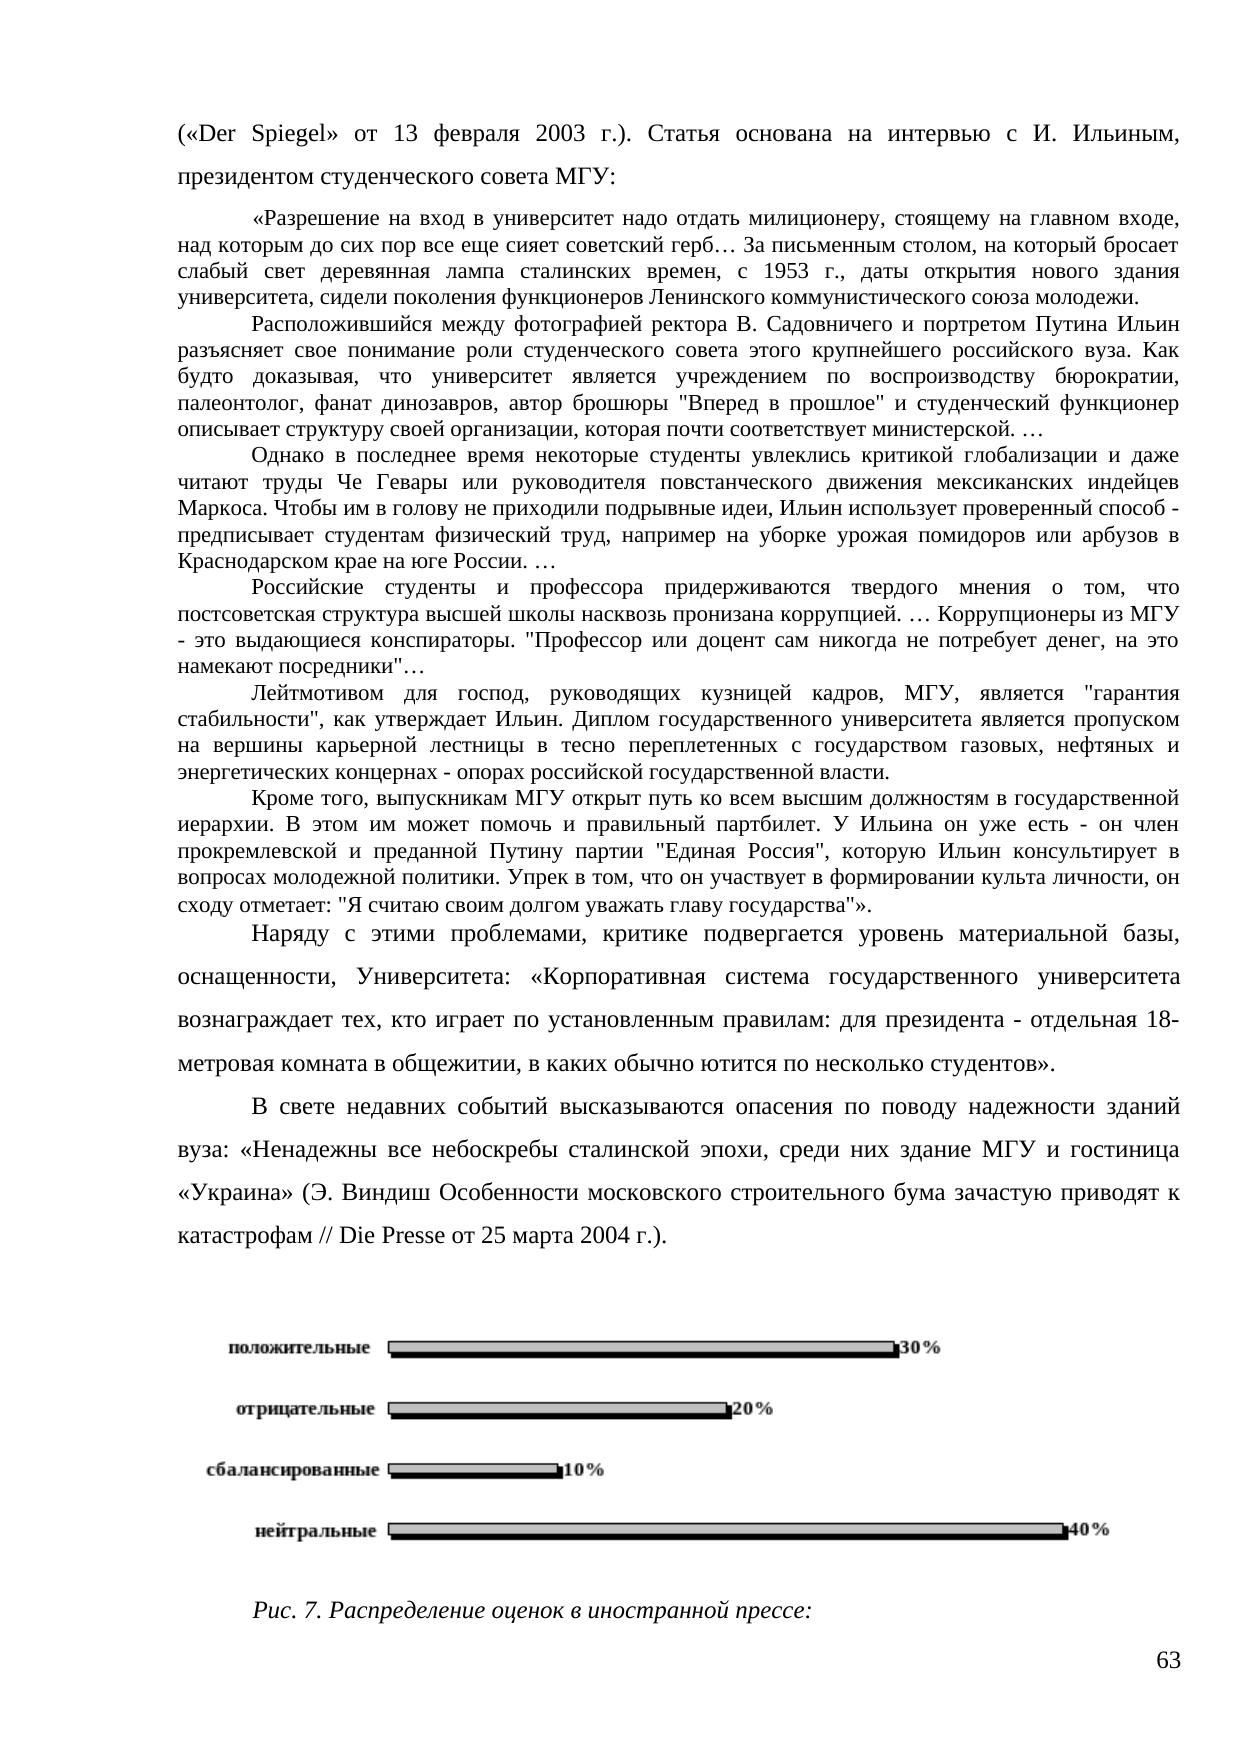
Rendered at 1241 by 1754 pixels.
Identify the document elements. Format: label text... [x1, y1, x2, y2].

text Российские студенты и профессора придерживаются твердого мнения о том, что постсоветская структура высшей школы насквозь пронизана коррупцией. … Коррупционеры из МГУ - это выдающиеся конспираторы. "Профессор или доцент сам никогда не потребует денег, на это намекают посредники"… [177, 573, 1181, 679]
text Наряду с этими проблемами, критике подвергается уровень материальной базы, оснащенности, Университета: «Корпоративная система государственного университета вознаграждает тех, кто играет по установленным правилам: для президента - отдельная 18-метровая комната в общежитии, в каких обычно ютится по несколько студентов». [177, 918, 1181, 1076]
text Однако в последнее время некоторые студенты увлеклись критикой глобализации и даже читают труды Че Гевары или руководителя повстанческого движения мексиканских индейцев Маркоса. Чтобы им в голову не приходили подрывные идеи, Ильин использует проверенный способ - предписывает студентам физический труд, например на уборке урожая помидоров или арбузов в Краснодарском крае на юге России. … [177, 442, 1181, 573]
text В свете недавних событий высказываются опасения по поводу надежности зданий вуза: «Ненадежны все небоскребы сталинской эпохи, среди них здание МГУ и гостиница «Украина» (Э. Виндиш Особенности московского строительного бума зачастую приводят к катастрофам // Die Presse от 25 марта 2004 г.). [177, 1091, 1181, 1249]
text Кроме того, выпускникам МГУ открыт путь ко всем высшим должностям в государственной иерархии. В этом им может помочь и правильный партбилет. У Ильина он уже есть - он член прокремлевской и преданной Путину партии "Единая Россия", которую Ильин консультирует в вопросах молодежной политики. Упрек в том, что он участвует в формировании культа личности, он сходу отметает: "Я считаю своим долгом уважать главу государства"». [177, 784, 1181, 918]
text Рис. 7. Распределение оценок в иностранной прессе: [177, 1263, 1181, 1624]
text Расположившийся между фотографией ректора В. Садовничего и портретом Путина Ильин разъясняет свое понимание роли студенческого совета этого крупнейшего российского вуза. Как будто доказывая, что университет является учреждением по воспроизводству бюрократии, палеонтолог, фанат динозавров, автор брошюры "Вперед в прошлое" и студенческий функционер описывает структуру своей организации, которая почти соответствует министерской. … [177, 310, 1181, 442]
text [177, 118, 1181, 190]
text Лейтмотивом для господ, руководящих кузницей кадров, МГУ, является "гарантия стабильности", как утверждает Ильин. Диплом государственного университета является пропуском на вершины карьерной лестницы в тесно переплетенных с государством газовых, нефтяных и энергетических концернах - опорах российской государственной власти. [177, 679, 1181, 784]
text «Разрешение на вход в университет надо отдать милиционеру, стоящему на главном входе, над которым до сих пор все еще сияет советский герб… За письменным столом, на который бросает слабый свет деревянная лампа сталинских времен, с 1953 г., даты открытия нового здания университета, сидели поколения функционеров Ленинского коммунистического союза молодежи. [177, 204, 1181, 310]
